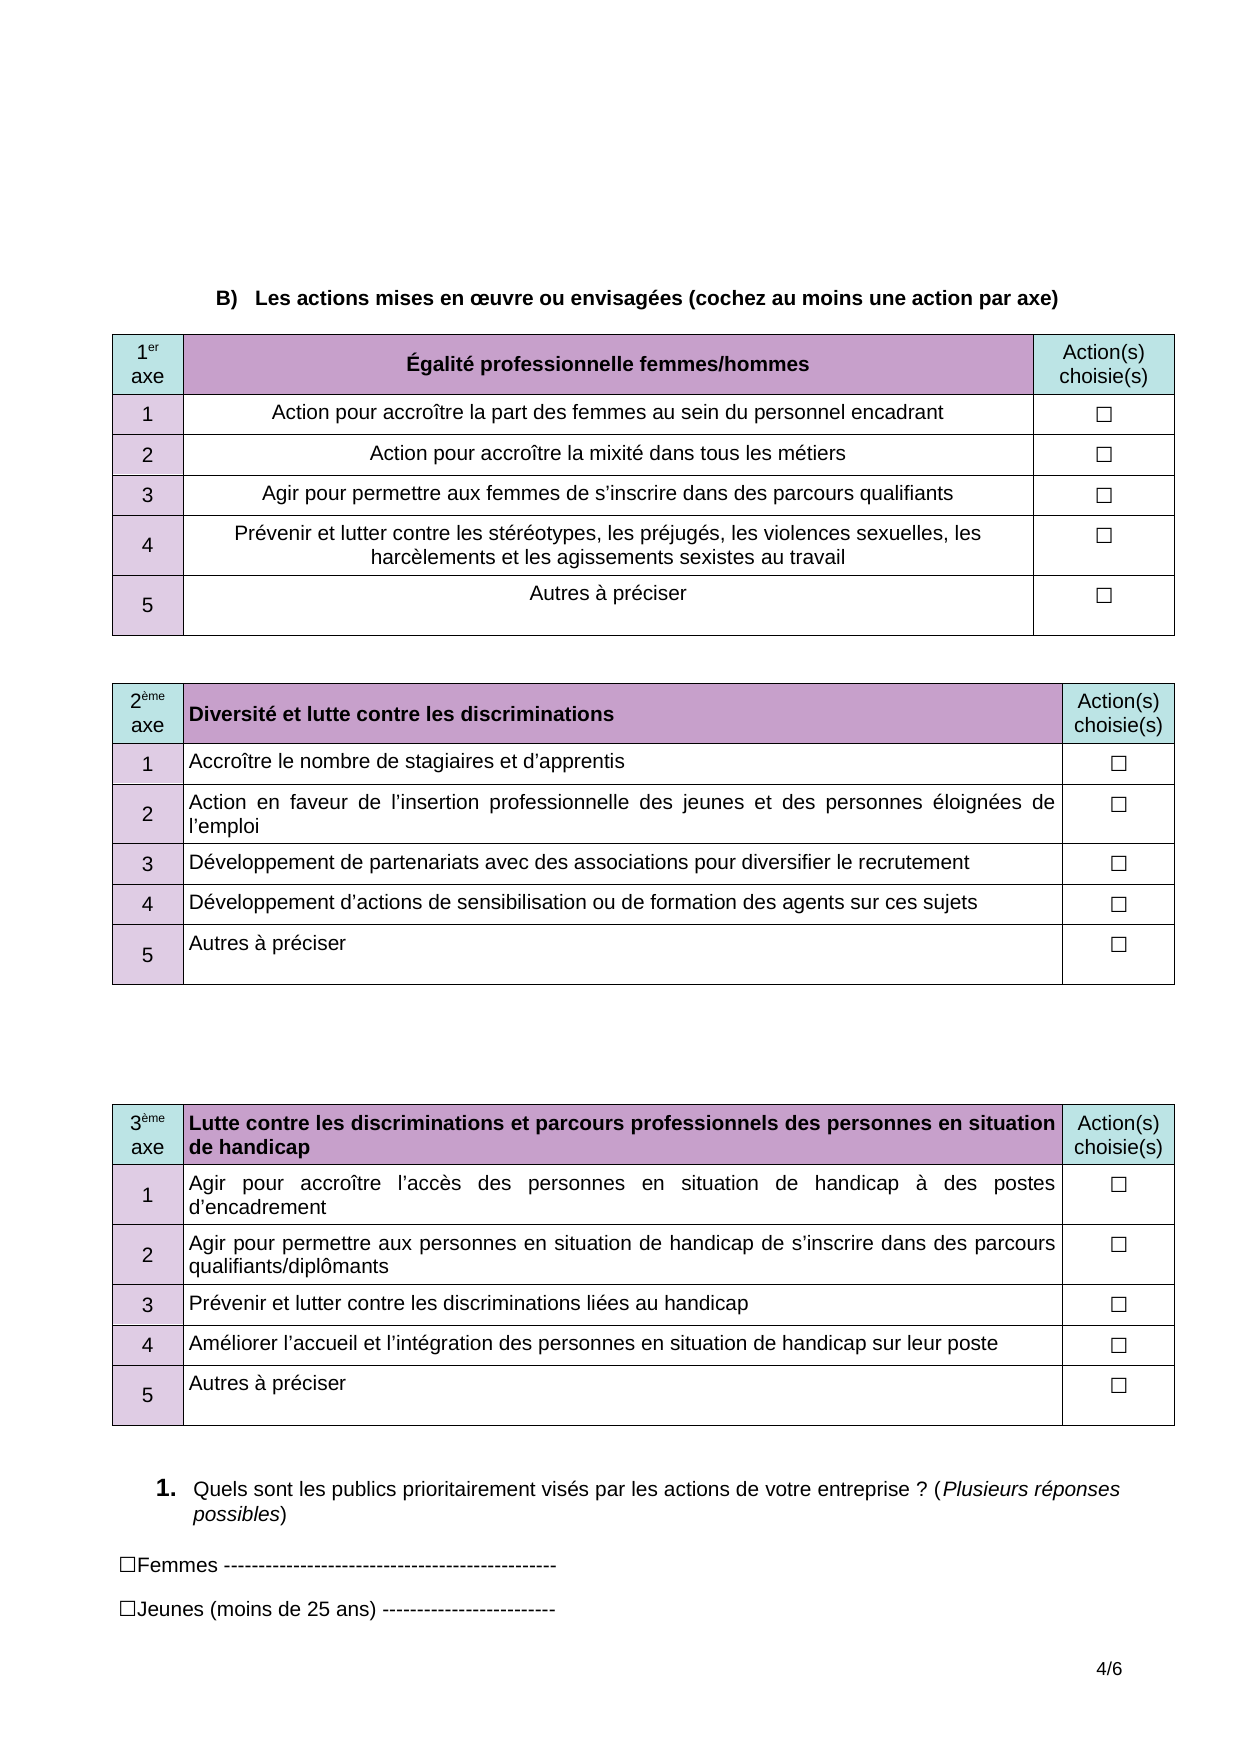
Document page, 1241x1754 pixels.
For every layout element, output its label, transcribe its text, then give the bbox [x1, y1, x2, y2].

table_cell [1034, 476, 1174, 515]
text Femmes ------------------------------------------------ [118, 1550, 1122, 1578]
table_cell 1 [113, 744, 183, 783]
table_cell 4 [113, 516, 183, 575]
table_header 1er axe [113, 335, 183, 394]
table_cell [1063, 744, 1174, 783]
table_cell [1063, 885, 1174, 924]
table_cell 4 [113, 885, 183, 924]
table_cell [1063, 1326, 1174, 1365]
table_cell 2 [113, 1225, 183, 1284]
table_cell Agir pour accroître l’accès des personnes en situation de handicap à des postes d’encadrement [184, 1165, 1062, 1224]
table_cell Améliorer l’accueil et l’intégration des personnes en situation de handicap sur leur poste [184, 1326, 1062, 1365]
text Jeunes (moins de 25 ans) ------------------------- [118, 1594, 1122, 1623]
table_cell 5 [113, 1366, 183, 1425]
table_cell 4 [113, 1326, 183, 1365]
table_cell [1063, 1285, 1174, 1324]
table_cell Agir pour permettre aux personnes en situation de handicap de s’inscrire dans des parcours qualifiants/diplômants [184, 1225, 1062, 1284]
table_cell 1 [113, 1165, 183, 1224]
table_cell 5 [113, 576, 183, 635]
table_header 2ème axe [113, 684, 183, 743]
table_cell Autres à préciser [184, 1366, 1062, 1425]
table_cell Action pour accroître la mixité dans tous les métiers [184, 435, 1033, 474]
table_cell 5 [113, 925, 183, 984]
table_cell Accroître le nombre de stagiaires et d’apprentis [184, 744, 1062, 783]
table_cell Prévenir et lutter contre les stéréotypes, les préjugés, les violences sexuelles, les harcèlements et les agissements sexistes au travail [184, 516, 1033, 575]
table_cell Prévenir et lutter contre les discriminations liées au handicap [184, 1285, 1062, 1324]
table_cell Développement d’actions de sensibilisation ou de formation des agents sur ces sujets [184, 885, 1062, 924]
table_cell 2 [113, 785, 183, 843]
table_cell Action pour accroître la part des femmes au sein du personnel encadrant [184, 395, 1033, 434]
table_header 3ème axe [113, 1105, 183, 1164]
table_header Action(s) choisie(s) [1063, 684, 1174, 743]
table_cell [1063, 1165, 1174, 1224]
table_cell 3 [113, 476, 183, 515]
table_header Action(s) choisie(s) [1063, 1105, 1174, 1164]
list Quels sont les publics prioritairement visés par les actions de votre entreprise ? (Plusieurs réponses possibles) [156, 1473, 1122, 1526]
table_cell [1063, 844, 1174, 884]
table_cell 2 [113, 435, 183, 474]
table_cell Développement de partenariats avec des associations pour diversifier le recrutement [184, 844, 1062, 884]
text B) Les actions mises en œuvre ou envisagées (cochez au moins une action par axe) [118, 286, 1122, 310]
table_header Lutte contre les discriminations et parcours professionnels des personnes en situation de handicap [184, 1105, 1062, 1164]
table_cell 3 [113, 844, 183, 884]
table_cell Agir pour permettre aux femmes de s’inscrire dans des parcours qualifiants [184, 476, 1033, 515]
table_cell [1034, 395, 1174, 434]
table_cell 1 [113, 395, 183, 434]
table_header Action(s) choisie(s) [1034, 335, 1174, 394]
table_cell 3 [113, 1285, 183, 1324]
table_header Diversité et lutte contre les discriminations [184, 684, 1062, 743]
table_cell Autres à préciser [184, 576, 1033, 635]
table_cell [1063, 1225, 1174, 1284]
table_cell Action en faveur de l’insertion professionnelle des jeunes et des personnes éloignées de l’emploi [184, 785, 1062, 843]
table_cell Autres à préciser [184, 925, 1062, 984]
table_header Égalité professionnelle femmes/hommes [184, 335, 1033, 394]
